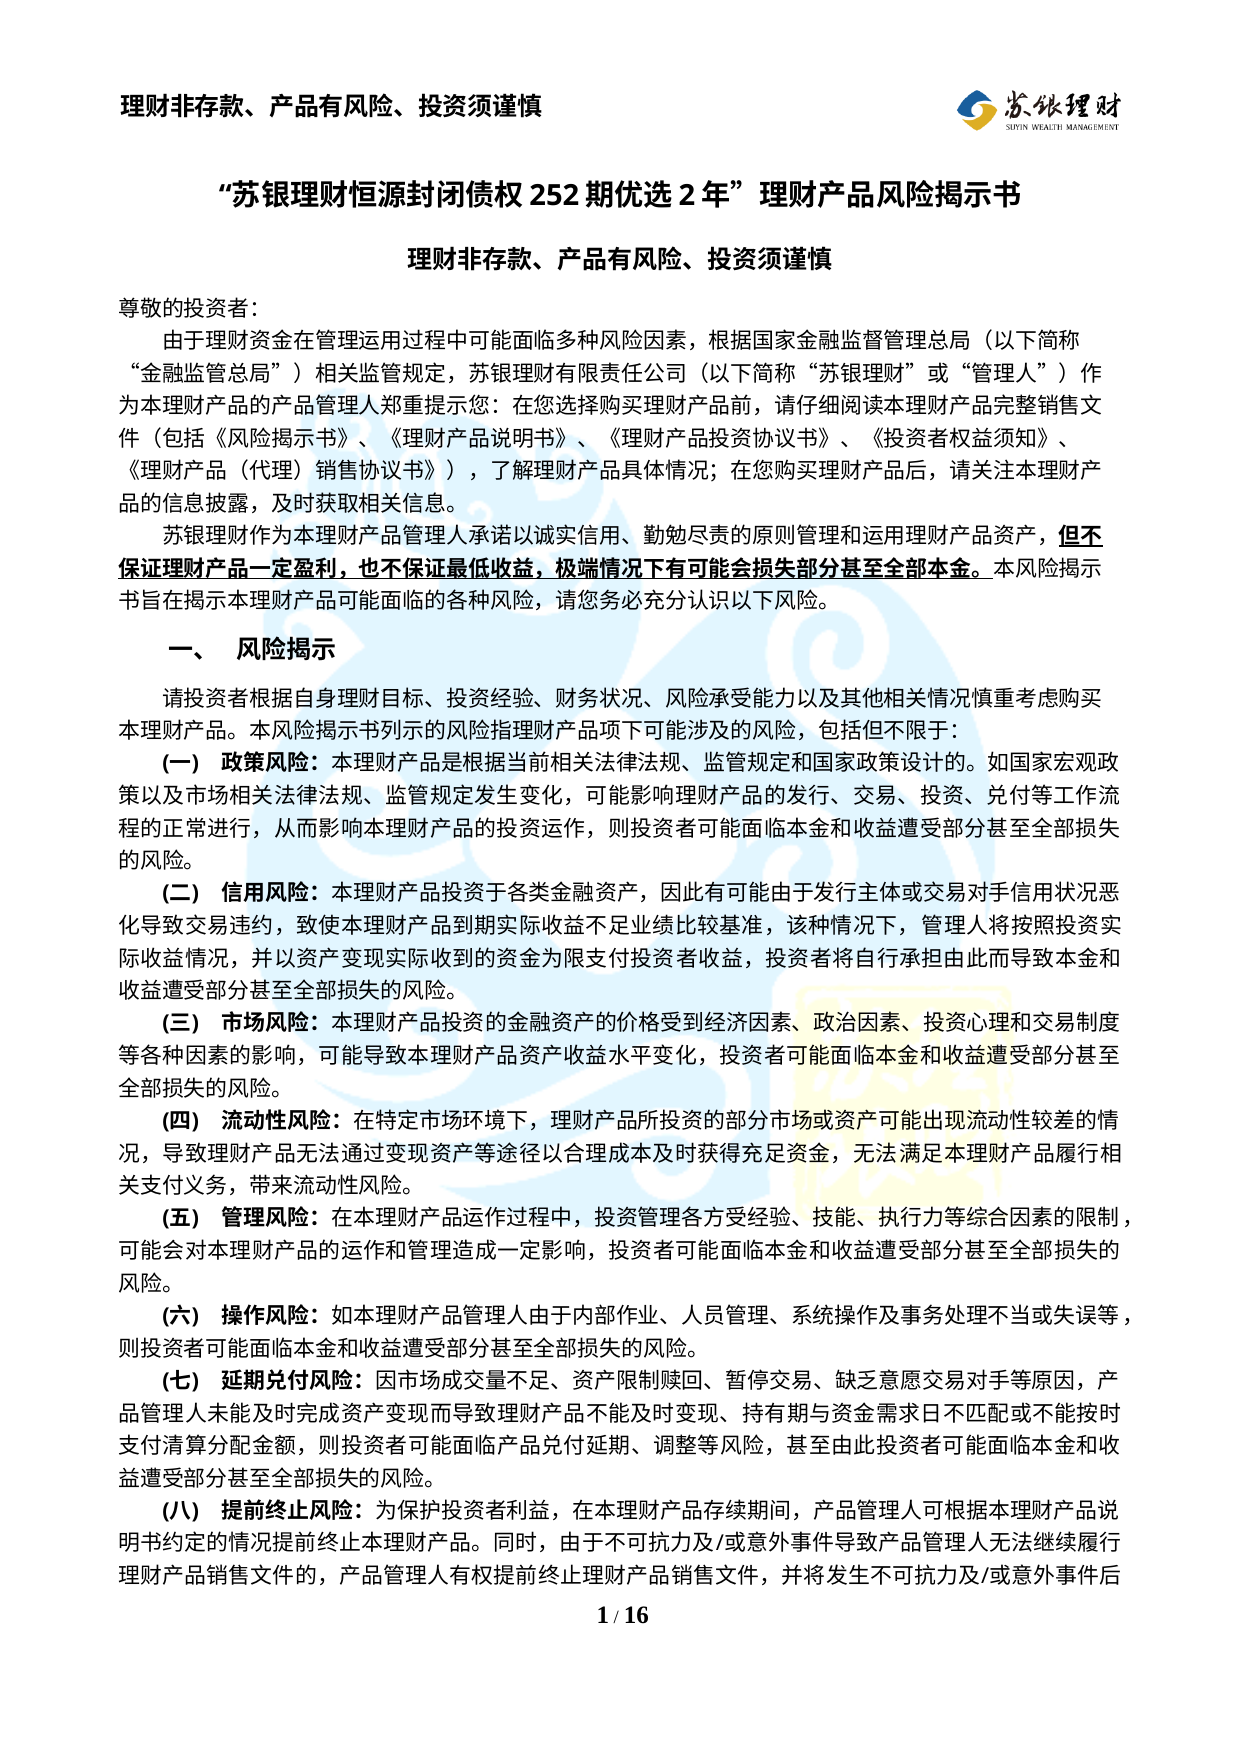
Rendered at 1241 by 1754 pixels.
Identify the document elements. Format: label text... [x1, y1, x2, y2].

text 由于理财资金在管理运用过程中可能面临多种风险因素，根据国家金融监督管理总局（以下简称“金融监管总局”）相关监管规定，苏银理财有限责任公司（以下简称“苏银理财”或“管理人”）作为本理财产品的产品管理人郑重提示您：在您选择购买理财产品前，请仔细阅读本理财产品完整销售文件（包括《风险揭示书》、《理财产品说明书》、《理财产品投资协议书》、《投资者权益须知》、《理财产品（代理）销售协议书》），了解理财产品具体情况；在您购买理财产品后，请关注本理财产品的信息披露，及时获取相关信息。 [118, 323, 1122, 518]
text 苏银理财作为本理财产品管理人承诺以诚实信用、勤勉尽责的原则管理和运用理财产品资产，但不保证理财产品一定盈利，也不保证最低收益，极端情况下有可能会损失部分甚至全部本金。本风险揭示书旨在揭示本理财产品可能面临的各种风险，请您务必充分认识以下风险。 [118, 518, 1122, 615]
list 操作风险：如本理财产品管理人由于内部作业、人员管理、系统操作及事务处理不当或失误等，则投资者可能面临本金和收益遭受部分甚至全部损失的风险。 [118, 1298, 1122, 1363]
list 市场风险：本理财产品投资的金融资产的价格受到经济因素、政治因素、投资心理和交易制度等各种因素的影响，可能导致本理财产品资产收益水平变化，投资者可能面临本金和收益遭受部分甚至全部损失的风险。 [118, 1005, 1122, 1103]
list 延期兑付风险：因市场成交量不足、资产限制赎回、暂停交易、缺乏意愿交易对手等原因，产品管理人未能及时完成资产变现而导致理财产品不能及时变现、持有期与资金需求日不匹配或不能按时支付清算分配金额，则投资者可能面临产品兑付延期、调整等风险，甚至由此投资者可能面临本金和收益遭受部分甚至全部损失的风险。 [118, 1363, 1122, 1493]
list 风险揭示 [118, 615, 1122, 680]
text 尊敬的投资者： [118, 290, 1122, 323]
text 理财非存款、产品有风险、投资须谨慎 [118, 225, 1122, 290]
text “苏银理财恒源封闭债权252期优选2年”理财产品风险揭示书 [118, 160, 1122, 225]
list 政策风险：本理财产品是根据当前相关法律法规、监管规定和国家政策设计的。如国家宏观政策以及市场相关法律法规、监管规定发生变化，可能影响理财产品的发行、交易、投资、兑付等工作流程的正常进行，从而影响本理财产品的投资运作，则投资者可能面临本金和收益遭受部分甚至全部损失的风险。 [118, 745, 1122, 875]
text 请投资者根据自身理财目标、投资经验、财务状况、风险承受能力以及其他相关情况慎重考虑购买本理财产品。本风险揭示书列示的风险指理财产品项下可能涉及的风险，包括但不限于： [118, 680, 1122, 745]
list 管理风险：在本理财产品运作过程中，投资管理各方受经验、技能、执行力等综合因素的限制，可能会对本理财产品的运作和管理造成一定影响，投资者可能面临本金和收益遭受部分甚至全部损失的风险。 [118, 1200, 1122, 1298]
picture [932, 72, 1151, 143]
list 流动性风险：在特定市场环境下，理财产品所投资的部分市场或资产可能出现流动性较差的情况，导致理财产品无法通过变现资产等途径以合理成本及时获得充足资金，无法满足本理财产品履行相关支付义务，带来流动性风险。 [118, 1103, 1122, 1200]
list 信用风险：本理财产品投资于各类金融资产，因此有可能由于发行主体或交易对手信用状况恶化导致交易违约，致使本理财产品到期实际收益不足业绩比较基准，该种情况下，管理人将按照投资实际收益情况，并以资产变现实际收到的资金为限支付投资者收益，投资者将自行承担由此而导致本金和收益遭受部分甚至全部损失的风险。 [118, 875, 1122, 1005]
